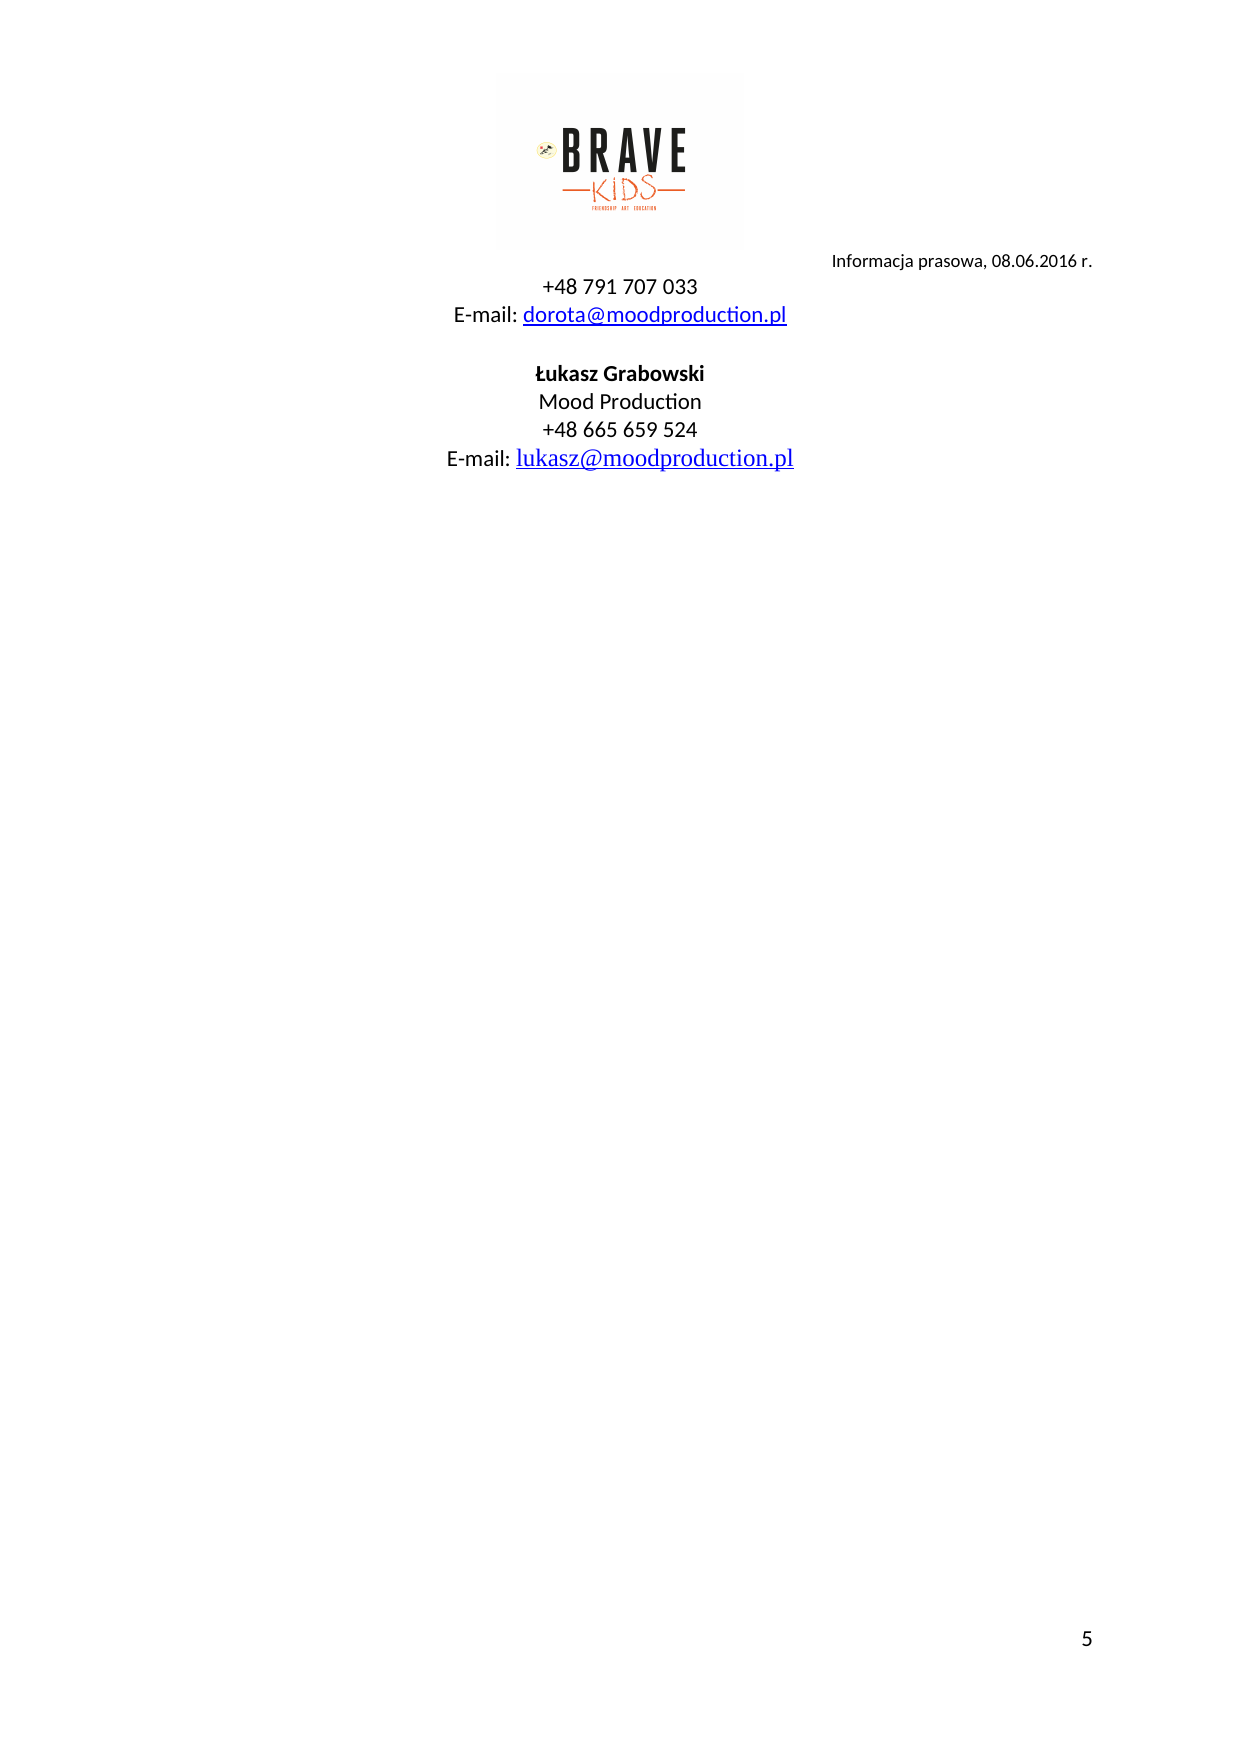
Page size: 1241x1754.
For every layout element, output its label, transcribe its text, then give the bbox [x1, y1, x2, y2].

text E-mail: lukasz@moodproduction.pl [148, 443, 1093, 472]
text Mood Production [148, 387, 1093, 415]
text Łukasz Grabowski [148, 359, 1093, 387]
picture [496, 73, 745, 250]
text +48 791 707 033 [148, 272, 1093, 300]
text E-mail: dorota@moodproduction.pl [148, 300, 1093, 328]
text +48 665 659 524 [148, 415, 1093, 443]
